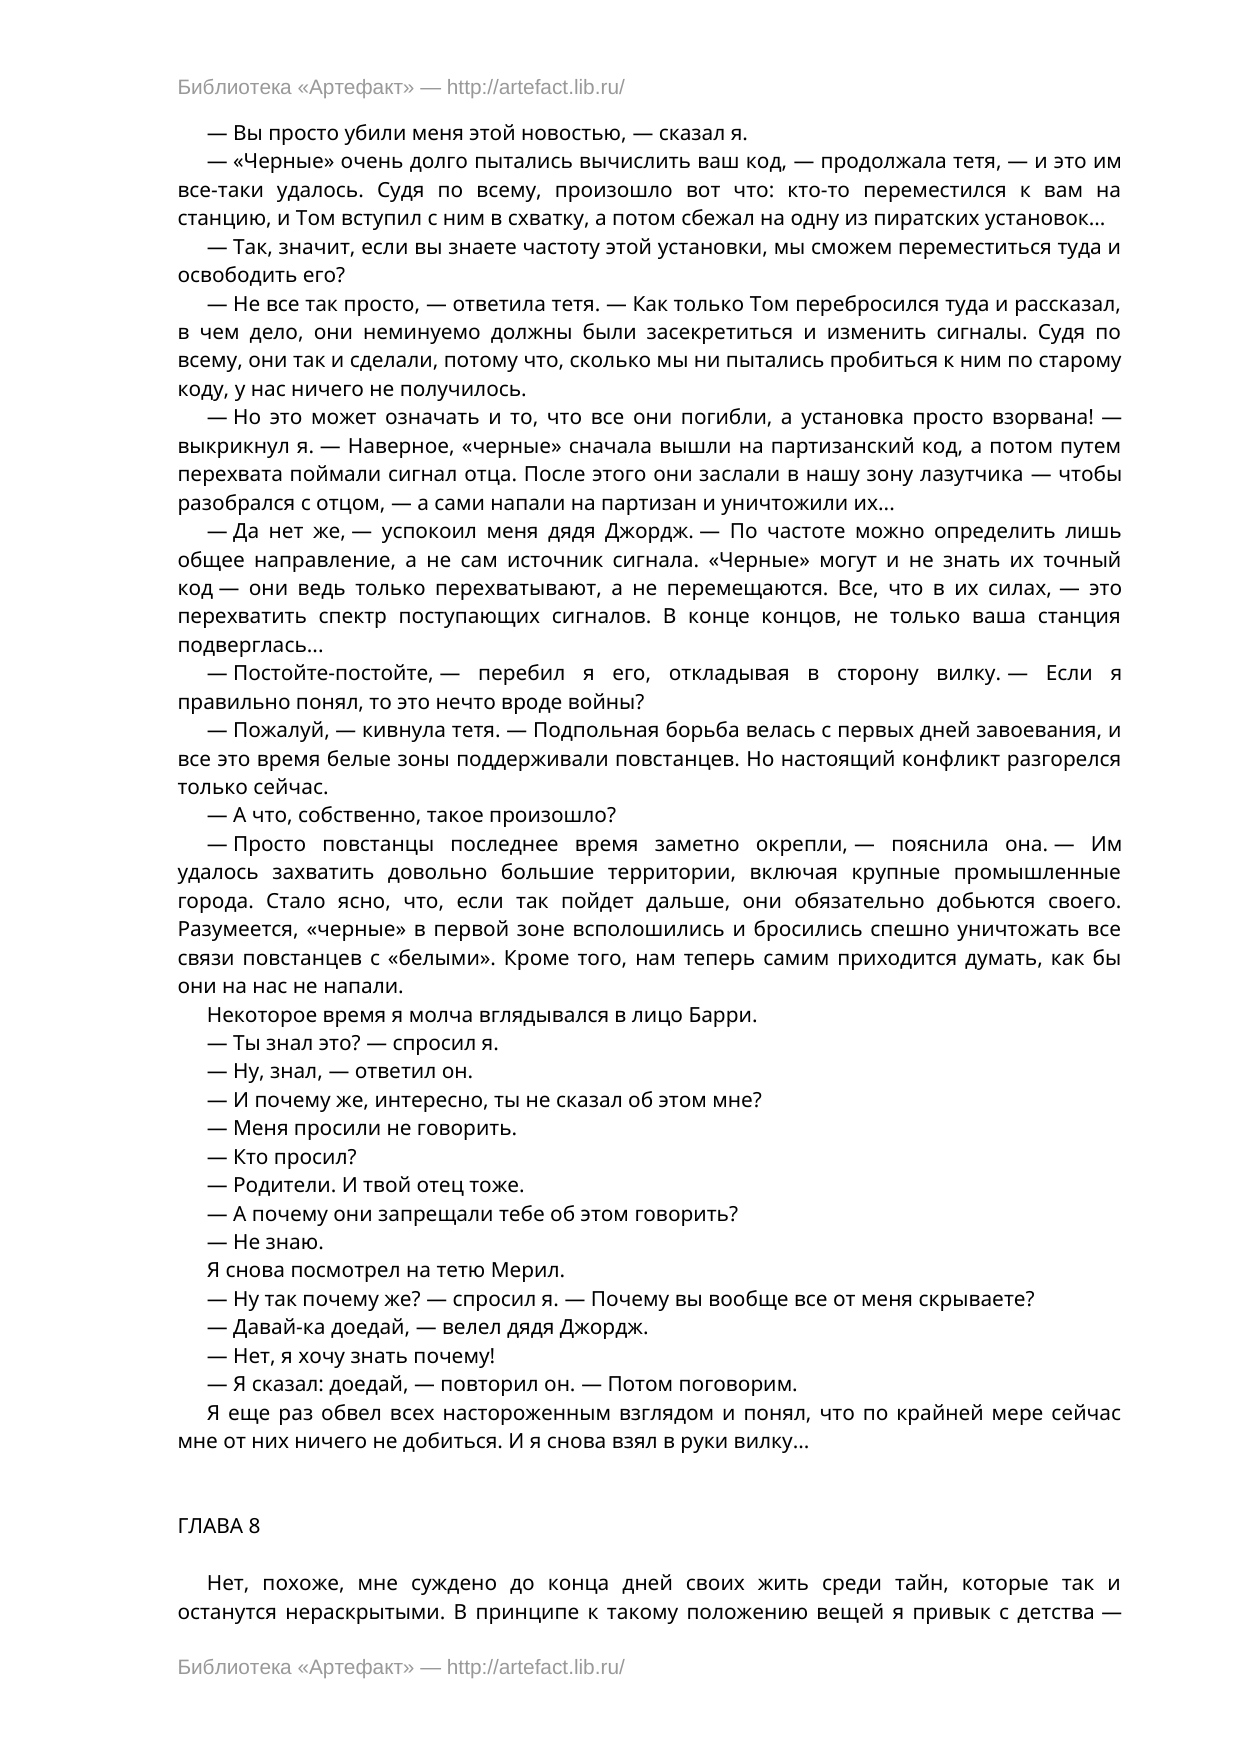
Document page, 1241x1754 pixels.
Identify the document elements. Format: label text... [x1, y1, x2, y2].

text Я снова посмотрел на тетю Мерил. [177, 1256, 1122, 1284]
text — И почему же, интересно, ты не сказал об этом мне? [177, 1085, 1122, 1113]
text — А почему они запрещали тебе об этом говорить? [177, 1199, 1122, 1227]
text — Я сказал: доедай, — повторил он. — Потом поговорим. [177, 1369, 1122, 1398]
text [177, 1568, 1122, 1625]
text Я еще раз обвел всех настороженным взглядом и понял, что по крайней мере сейчас мне от них ничего не добиться. И я снова взял в руки вилку... [177, 1398, 1122, 1455]
text — Не знаю. [177, 1227, 1122, 1256]
text — А что, собственно, такое произошло? [177, 801, 1122, 829]
text — Ты знал это? — спросил я. [177, 1028, 1122, 1057]
text — Так, значит, если вы знаете частоту этой установки, мы сможем переместиться туда и освободить его? [177, 232, 1122, 289]
text — Давай-ка доедай, — велел дядя Джордж. [177, 1312, 1122, 1341]
text — Ну так почему же? — спросил я. — Почему вы вообще все от меня скрываете? [177, 1284, 1122, 1312]
text — Да нет же, — успокоил меня дядя Джордж. — По частоте можно определить лишь общее направление, а не сам источник сигнала. «Черные» могут и не знать их точный код — они ведь только перехватывают, а не перемещаются. Все, что в их силах, — это перехватить спектр поступающих сигналов. В конце концов, не только ваша станция подверглась... [177, 516, 1122, 658]
text — Но это может означать и то, что все они погибли, а установка просто взорвана! — выкрикнул я. — Наверное, «черные» сначала вышли на партизанский код, а потом путем перехвата поймали сигнал отца. После этого они заслали в нашу зону лазутчика — чтобы разобрался с отцом, — а сами напали на партизан и уничтожили их... [177, 402, 1122, 516]
text — Не все так просто, — ответила тетя. — Как только Том перебросился туда и рассказал, в чем дело, они неминуемо должны были засекретиться и изменить сигналы. Судя по всему, они так и сделали, потому что, сколько мы ни пытались пробиться к ним по старому коду, у нас ничего не получилось. [177, 289, 1122, 402]
text — Вы просто убили меня этой новостью, — сказал я. [177, 118, 1122, 147]
text — Просто повстанцы последнее время заметно окрепли, — пояснила она. — Им удалось захватить довольно большие территории, включая крупные промышленные города. Стало ясно, что, если так пойдет дальше, они обязательно добьются своего. Разумеется, «черные» в первой зоне всполошились и бросились спешно уничтожать все связи повстанцев с «белыми». Кроме того, нам теперь самим приходится думать, как бы они на нас не напали. [177, 829, 1122, 1000]
text — Родители. И твой отец тоже. [177, 1170, 1122, 1199]
text Некоторое время я молча вглядывался в лицо Барри. [177, 1000, 1122, 1028]
text — Меня просили не говорить. [177, 1113, 1122, 1142]
text — Кто просил? [177, 1142, 1122, 1170]
text ГЛАВА 8 [177, 1512, 1122, 1540]
text — Ну, знал, — ответил он. [177, 1057, 1122, 1085]
text — «Черные» очень долго пытались вычислить ваш код, — продолжала тетя, — и это им все-таки удалось. Судя по всему, произошло вот что: кто-то переместился к вам на станцию, и Том вступил с ним в схватку, а потом сбежал на одну из пиратских установок... [177, 147, 1122, 232]
text — Постойте-постойте, — перебил я его, откладывая в сторону вилку. — Если я правильно понял, то это нечто вроде войны? [177, 658, 1122, 715]
text — Нет, я хочу знать почему! [177, 1341, 1122, 1369]
text — Пожалуй, — кивнула тетя. — Подпольная борьба велась с первых дней завоевания, и все это время белые зоны поддерживали повстанцев. Но настоящий конфликт разгорелся только сейчас. [177, 715, 1122, 801]
